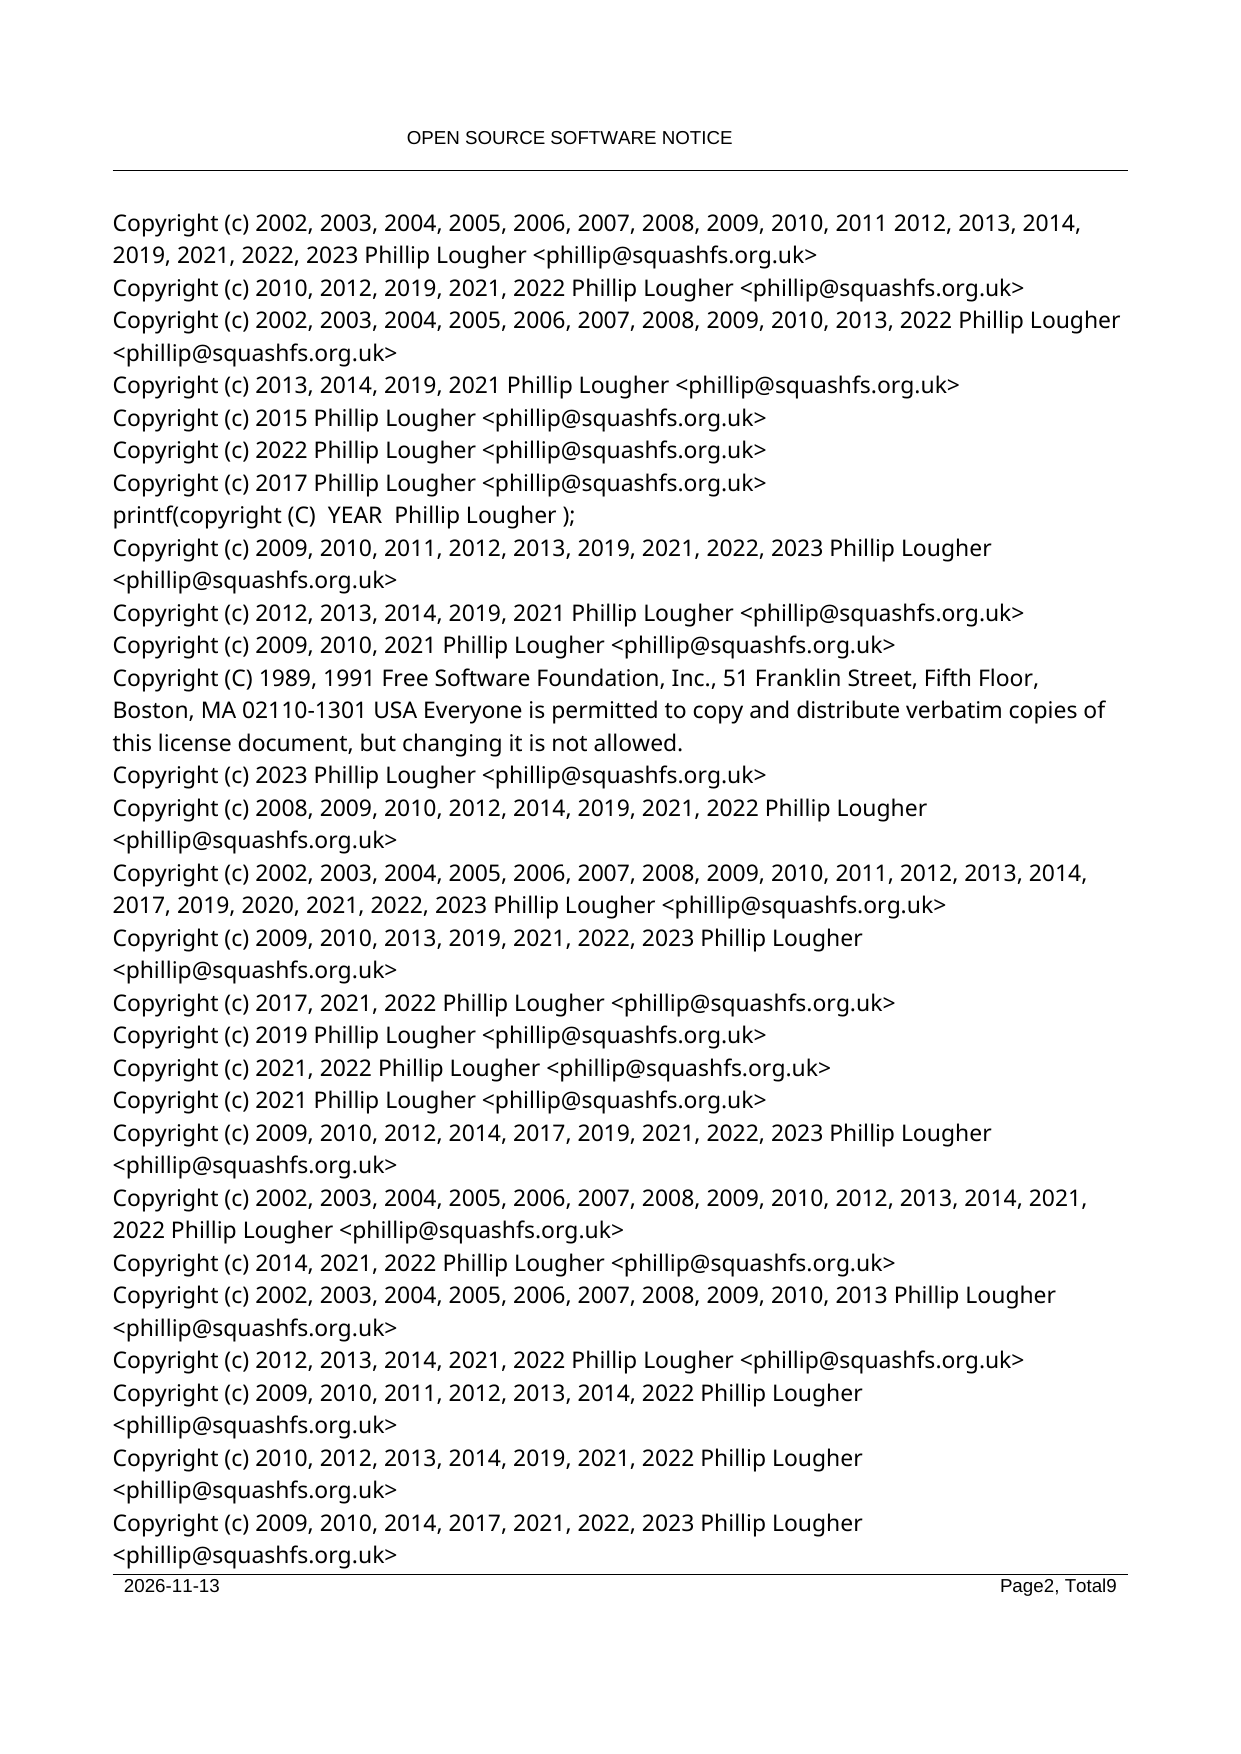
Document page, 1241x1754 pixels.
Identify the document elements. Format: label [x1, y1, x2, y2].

text [112, 206, 1128, 1571]
